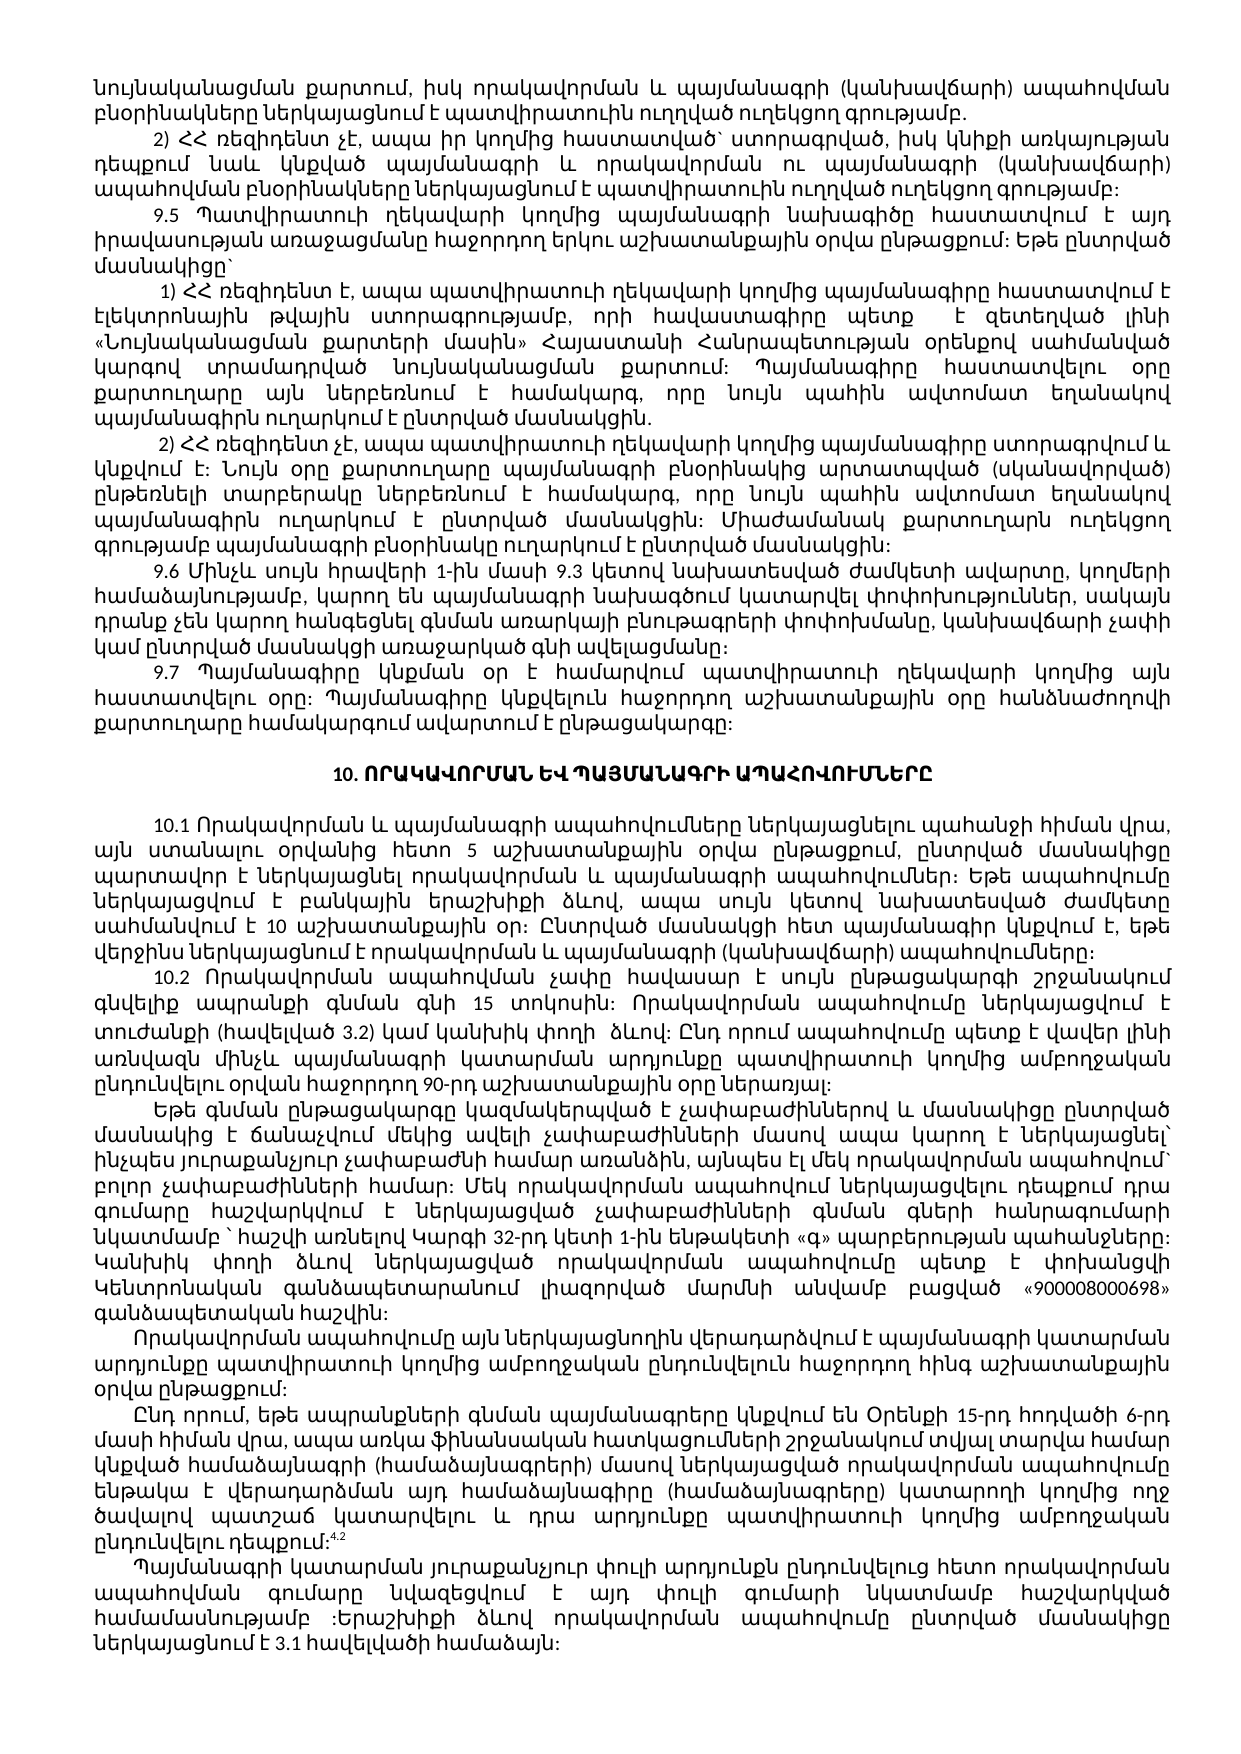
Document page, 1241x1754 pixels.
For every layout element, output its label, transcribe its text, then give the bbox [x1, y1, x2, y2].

text 9.6 Մինչև սույն հրավերի 1-ին մասի 9.3 կետով նախատեսված ժամկետի ավարտը, կողմերի համաձայնությամբ, կարող են պայմանագրի նախագծում կատարվել փոփոխություններ, սակայն դրանք չեն կարող հանգեցնել գնման առարկայի բնութագրերի փոփոխմանը, կանխավճարի չափի կամ ընտրված մասնակցի առաջարկած գնի ավելացմանը։ [94, 558, 1171, 659]
text Եթե գնման ընթացակարգը կազմակերպված է չափաբաժիններով և մասնակիցը ընտրված մասնակից է ճանաչվում մեկից ավելի չափաբաժինների մասով ապա կարող է ներկայացնել՝ ինչպես յուրաքանչյուր չափաբաժնի համար առանձին, այնպես էլ մեկ որակավորման ապահովում` բոլոր չափաբաժինների համար: Մեկ որակավորման ապահովում ներկայացվելու դեպքում դրա գումարը հաշվարկվում է ներկայացված չափաբաժինների գնման գների հանրագումարի նկատմամբ ՝ հաշվի առնելով Կարգի 32-րդ կետի 1-ին ենթակետի «գ» պարբերության պահանջները: Կանխիկ փողի ձևով ներկայացված որակավորման ապահովումը պետք է փոխանցվի Կենտրոնական գանձապետարանում լիազորված մարմնի անվամբ բացված «900008000698» գանձապետական հաշվին: [94, 1097, 1171, 1326]
text 10.1 Որակավորման և պայմանագրի ապահովումները ներկայացնելու պահանջի հիման վրա, այն ստանալու օրվանից հետո 5 աշխատանքային օրվա ընթացքում, ընտրված մասնակիցը պարտավոր է ներկայացնել որակավորման և պայմանագրի ապահովումներ։ Եթե ապահովումը ներկայացվում է բանկային երաշխիքի ձևով, ապա սույն կետով նախատեսված ժամկետը սահմանվում է 10 աշխատանքային օր։ Ընտրված մասնակցի հետ պայմանագիր կնքվում է, եթե վերջինս ներկայացնում է որակավորման և պայմանագրի (կանխավճարի) ապահովումները։ [94, 812, 1171, 964]
text Որակավորման ապահովումը այն ներկայացնողին վերադարձվում է պայմանագրի կատարման արդյունքը պատվիրատուի կողմից ամբողջական ընդունվելուն հաջորդող հինգ աշխատանքային օրվա ընթացքում: [94, 1326, 1171, 1402]
text 10.2 Որակավորման ապահովման չափը հավասար է սույն ընթացակարգի շրջանակում գնվելիք ապրանքի գնման գնի 15 տոկոսին: Որակավորման ապահովումը ներկայացվում է տուժանքի (հավելված 3.2) կամ կանխիկ փողի ձևով: Ընդ որում ապահովումը պետք է վավեր լինի առնվազն մինչև պայմանագրի կատարման արդյունքը պատվիրատուի կողմից ամբողջական ընդունվելու օրվան հաջորդող 90-րդ աշխատանքային օրը ներառյալ: [94, 964, 1171, 1097]
text Ընդ որում, եթե ապրանքների գնման պայմանագրերը կնքվում են Օրենքի 15-րդ հոդվածի 6-րդ մասի հիման վրա, ապա առկա ֆինանսական հատկացումների շրջանակում տվյալ տարվա համար կնքված համաձայնագրի (համաձայնագրերի) մասով ներկայացված որակավորման ապահովումը ենթակա է վերադարձման այդ համաձայնագիրը (համաձայնագրերը) կատարողի կողմից ողջ ծավալով պատշաճ կատարվելու և դրա արդյունքը պատվիրատուի կողմից ամբողջական ընդունվելու դեպքում:4.2 [94, 1402, 1171, 1554]
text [94, 75, 1171, 126]
text 1) ՀՀ ռեզիդենտ է, ապա պատվիրատուի ղեկավարի կողմից պայմանագիրը հաստատվում է էլեկտրոնային թվային ստորագրությամբ, որի հավաստագիրը պետք է զետեղված լինի «Նույնականացման քարտերի մասին» Հայաստանի Հանրապետության օրենքով սահմանված կարգով տրամադրված նույնականացման քարտում: Պայմանագիրը հաստատվելու օրը քարտուղարը այն ներբեռնում է համակարգ, որը նույն պահին ավտոմատ եղանակով պայմանագիրն ուղարկում է ընտրված մասնակցին. [94, 278, 1171, 431]
text 10. ՈՐԱԿԱՎՈՐՄԱՆ ԵՎ ՊԱՅՄԱՆԱԳՐԻ ԱՊԱՀՈՎՈՒՄՆԵՐԸ [94, 761, 1171, 787]
text 2) ՀՀ ռեզիդենտ չէ, ապա իր կողմից հաստատված` ստորագրված, իսկ կնիքի առկայության դեպքում նաև կնքված պայմանագրի և որակավորման ու պայմանագրի (կանխավճարի) ապահովման բնօրինակները ներկայացնում է պատվիրատուին ուղղված ուղեկցող գրությամբ: [94, 126, 1171, 202]
text 2) ՀՀ ռեզիդենտ չէ, ապա պատվիրատուի ղեկավարի կողմից պայմանագիրը ստորագրվում և կնքվում է: Նույն օրը քարտուղարը պայմանագրի բնօրինակից արտատպված (սկանավորված) ընթեռնելի տարբերակը ներբեռնում է համակարգ, որը նույն պահին ավտոմատ եղանակով պայմանագիրն ուղարկում է ընտրված մասնակցին: Միաժամանակ քարտուղարն ուղեկցող գրությամբ պայմանագրի բնօրինակը ուղարկում է ընտրված մասնակցին: [94, 431, 1171, 558]
text Պայմանագրի կատարման յուրաքանչյուր փուլի արդյունքն ընդունվելուց հետո որակավորման ապահովման գումարը նվազեցվում է այդ փուլի գումարի նկատմամբ հաշվարկված համամասնությամբ :Երաշխիքի ձևով որակավորման ապահովումը ընտրված մասնակիցը ներկայացնում է 3.1 հավելվածի համաձայն: [94, 1554, 1171, 1656]
text 9.7 Պայմանագիրը կնքման օր է համարվում պատվիրատուի ղեկավարի կողմից այն հաստատվելու օրը: Պայմանագիրը կնքվելուն հաջորդող աշխատանքային օրը հանձնաժողովի քարտուղարը համակարգում ավարտում է ընթացակարգը: [94, 659, 1171, 736]
text 9.5 Պատվիրատուի ղեկավարի կողմից պայմանագրի նախագիծը հաստատվում է այդ իրավասության առաջացմանը հաջորդող երկու աշխատանքային օրվա ընթացքում: Եթե ընտրված մասնակիցը` [94, 202, 1171, 278]
